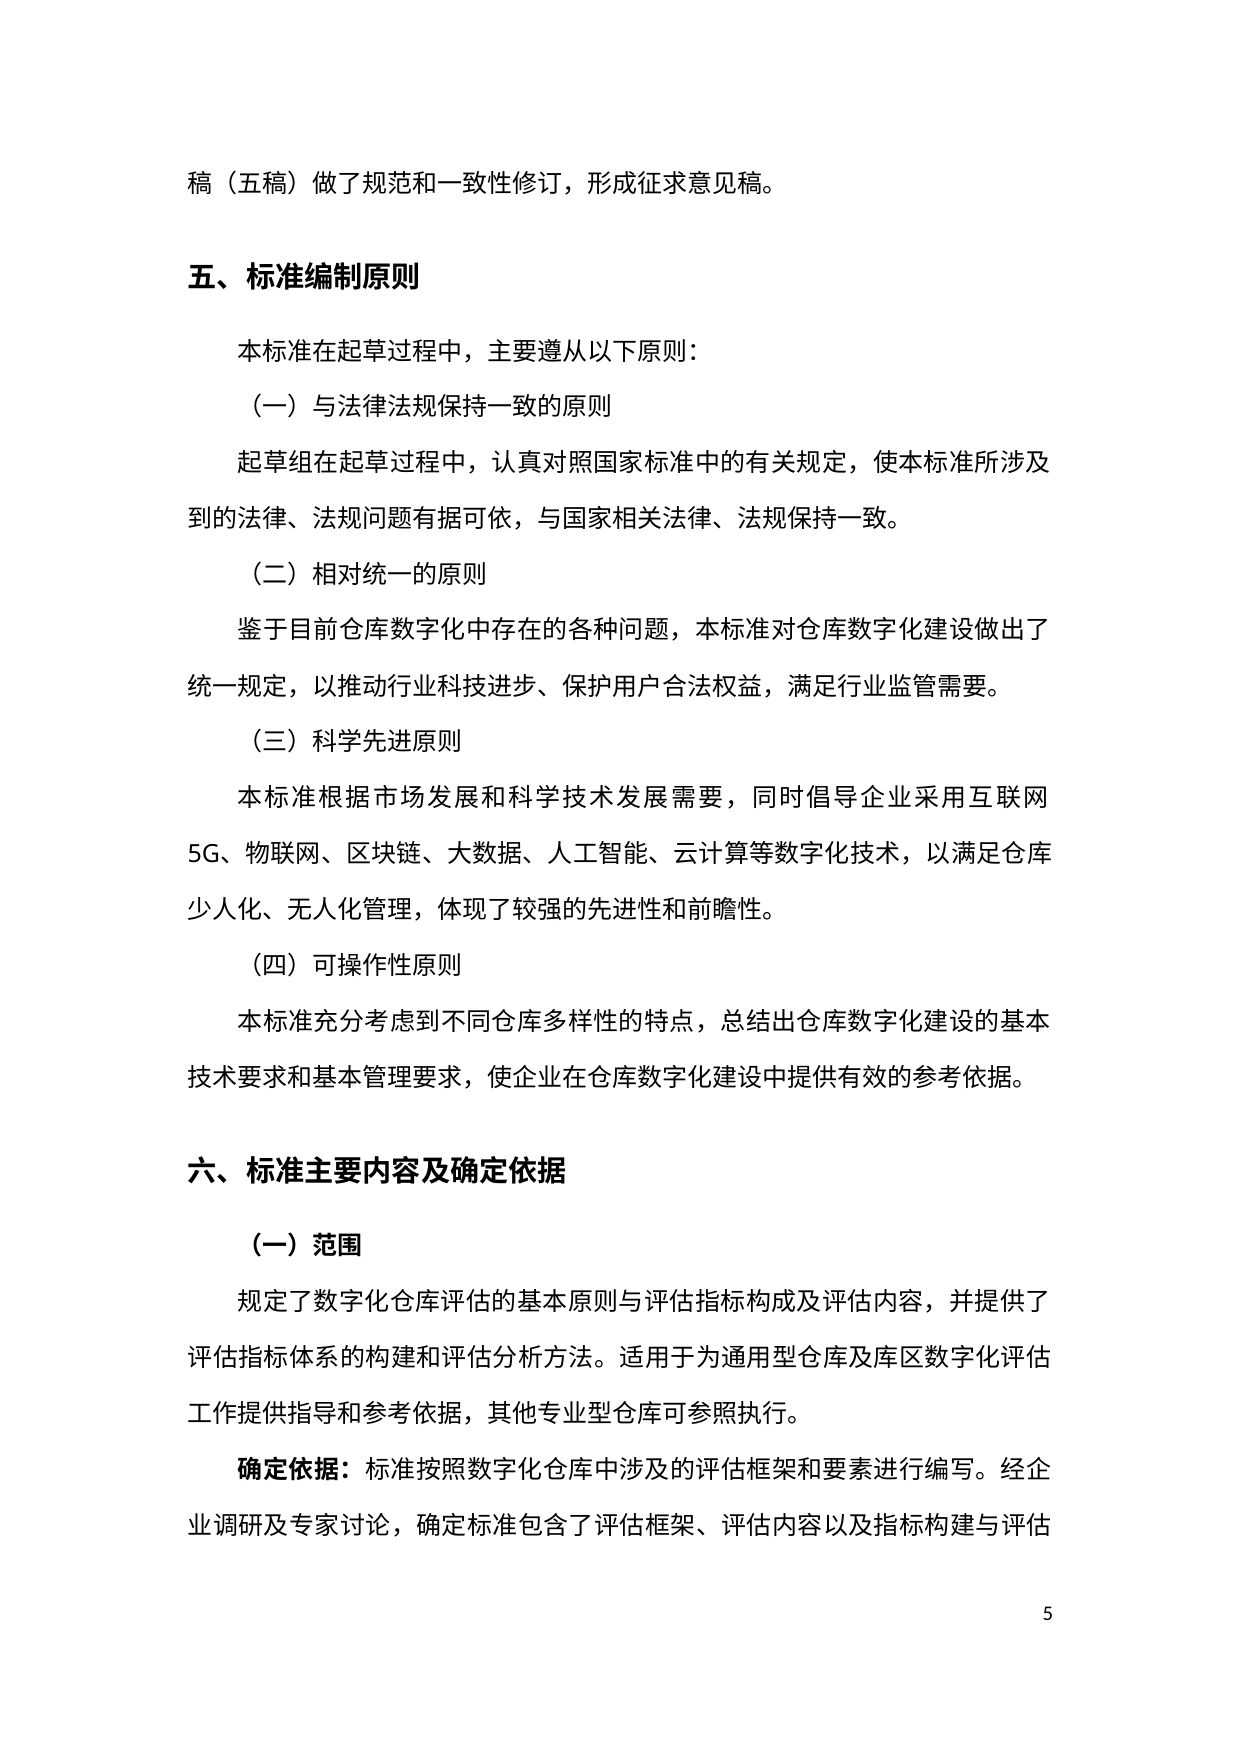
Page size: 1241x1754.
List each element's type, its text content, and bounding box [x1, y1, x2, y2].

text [187, 162, 1053, 200]
text （一）与法律法规保持一致的原则 [187, 386, 1053, 424]
text （四）可操作性原则 [187, 945, 1053, 982]
text （二）相对统一的原则 [187, 554, 1053, 591]
text （三）科学先进原则 [187, 721, 1053, 759]
text 五、标准编制原则 [187, 237, 1053, 312]
text 鉴于目前仓库数字化中存在的各种问题，本标准对仓库数字化建设做出了统一规定，以推动行业科技进步、保护用户合法权益，满足行业监管需要。 [187, 609, 1053, 703]
text 规定了数字化仓库评估的基本原则与评估指标构成及评估内容，并提供了评估指标体系的构建和评估分析方法。适用于为通用型仓库及库区数字化评估工作提供指导和参考依据，其他专业型仓库可参照执行。 [187, 1281, 1053, 1431]
text 起草组在起草过程中，认真对照国家标准中的有关规定，使本标准所涉及到的法律、法规问题有据可依，与国家相关法律、法规保持一致。 [187, 442, 1053, 536]
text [187, 1449, 1053, 1542]
text 六、标准主要内容及确定依据 [187, 1131, 1053, 1206]
text 本标准充分考虑到不同仓库多样性的特点，总结出仓库数字化建设的基本技术要求和基本管理要求，使企业在仓库数字化建设中提供有效的参考依据。 [187, 1001, 1053, 1094]
text 本标准在起草过程中，主要遵从以下原则： [187, 331, 1053, 368]
list 范围 [187, 1225, 1053, 1262]
text 本标准根据市场发展和科学技术发展需要，同时倡导企业采用互联网、5G、物联网、区块链、大数据、人工智能、云计算等数字化技术，以满足仓库少人化、无人化管理，体现了较强的先进性和前瞻性。 [187, 777, 1053, 927]
